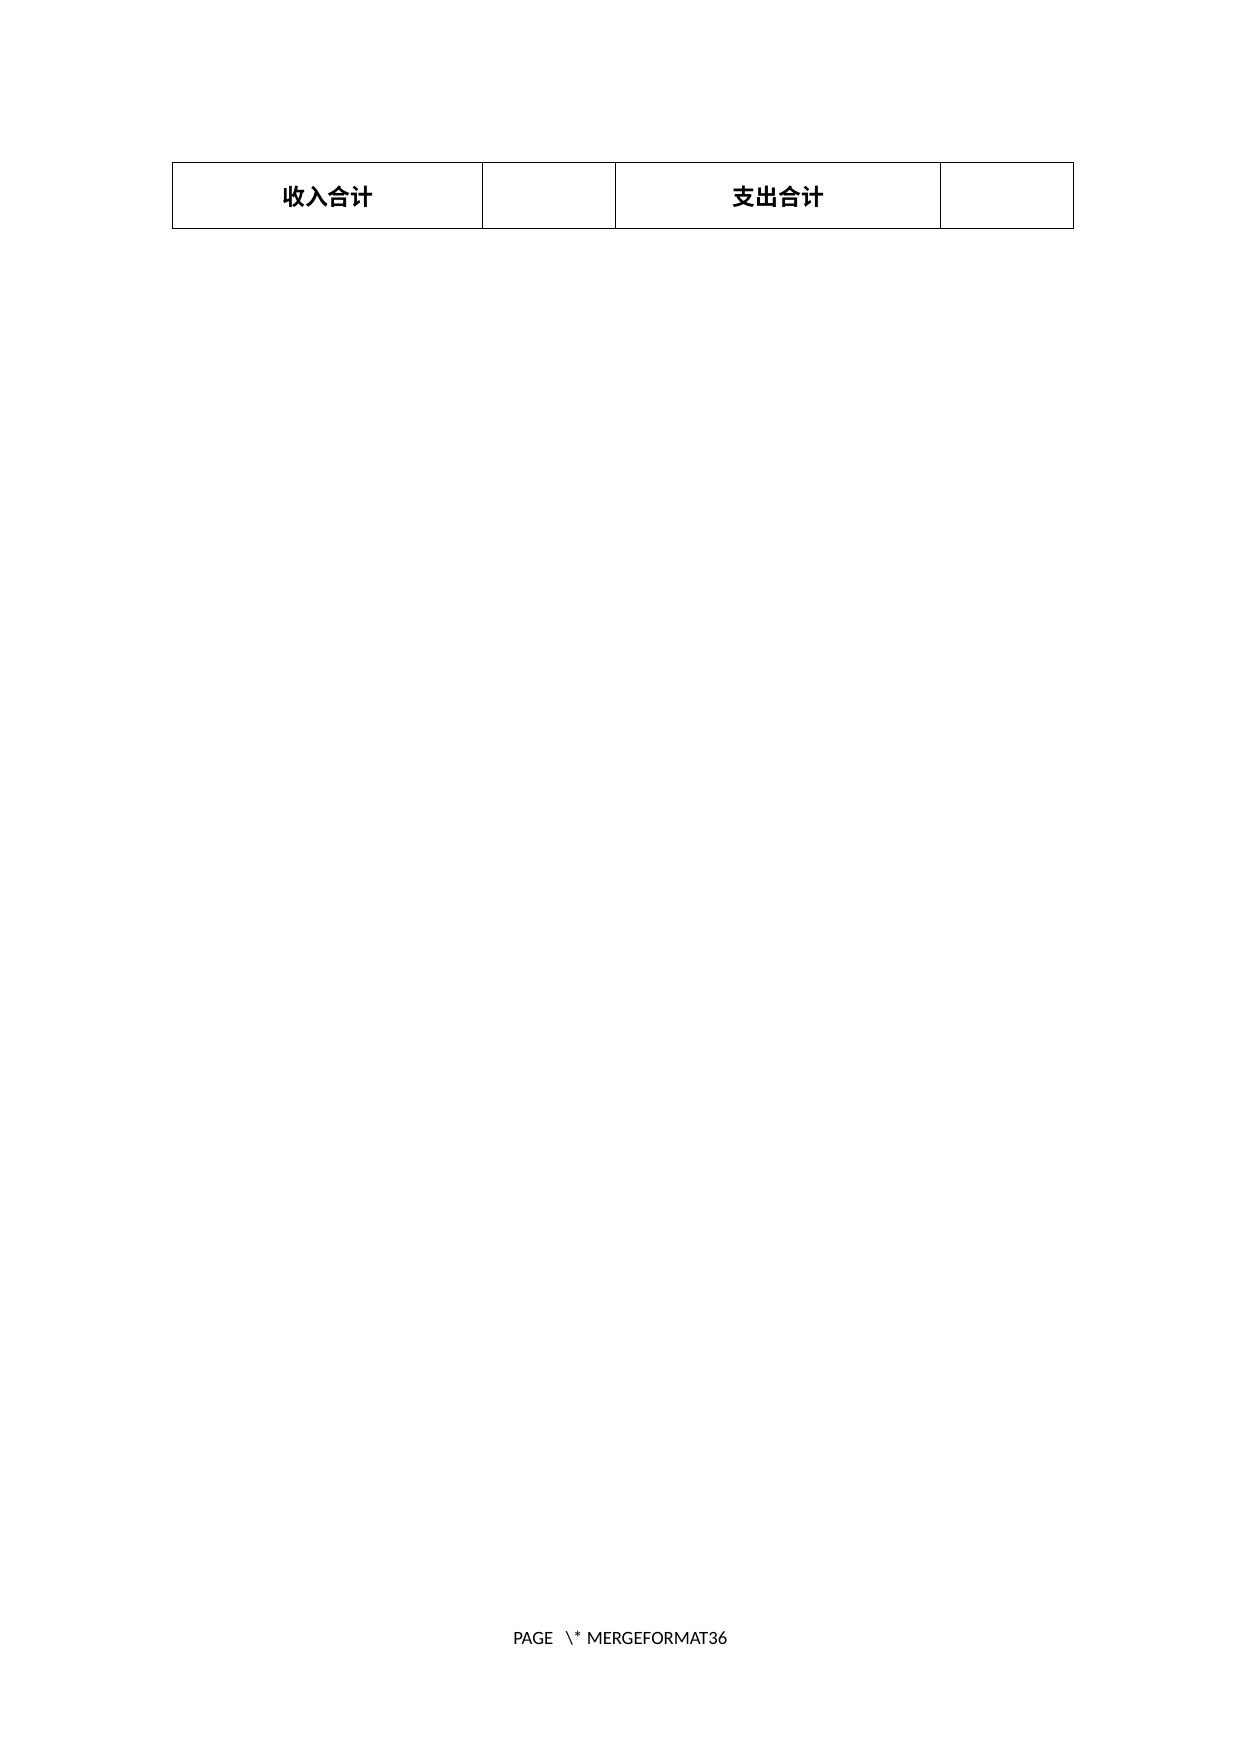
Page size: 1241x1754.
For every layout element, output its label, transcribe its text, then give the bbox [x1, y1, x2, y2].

table_cell [483, 163, 615, 228]
table_cell [941, 163, 1073, 228]
table_cell 收入合计 [173, 163, 482, 228]
table_cell 支出合计 [616, 163, 940, 228]
